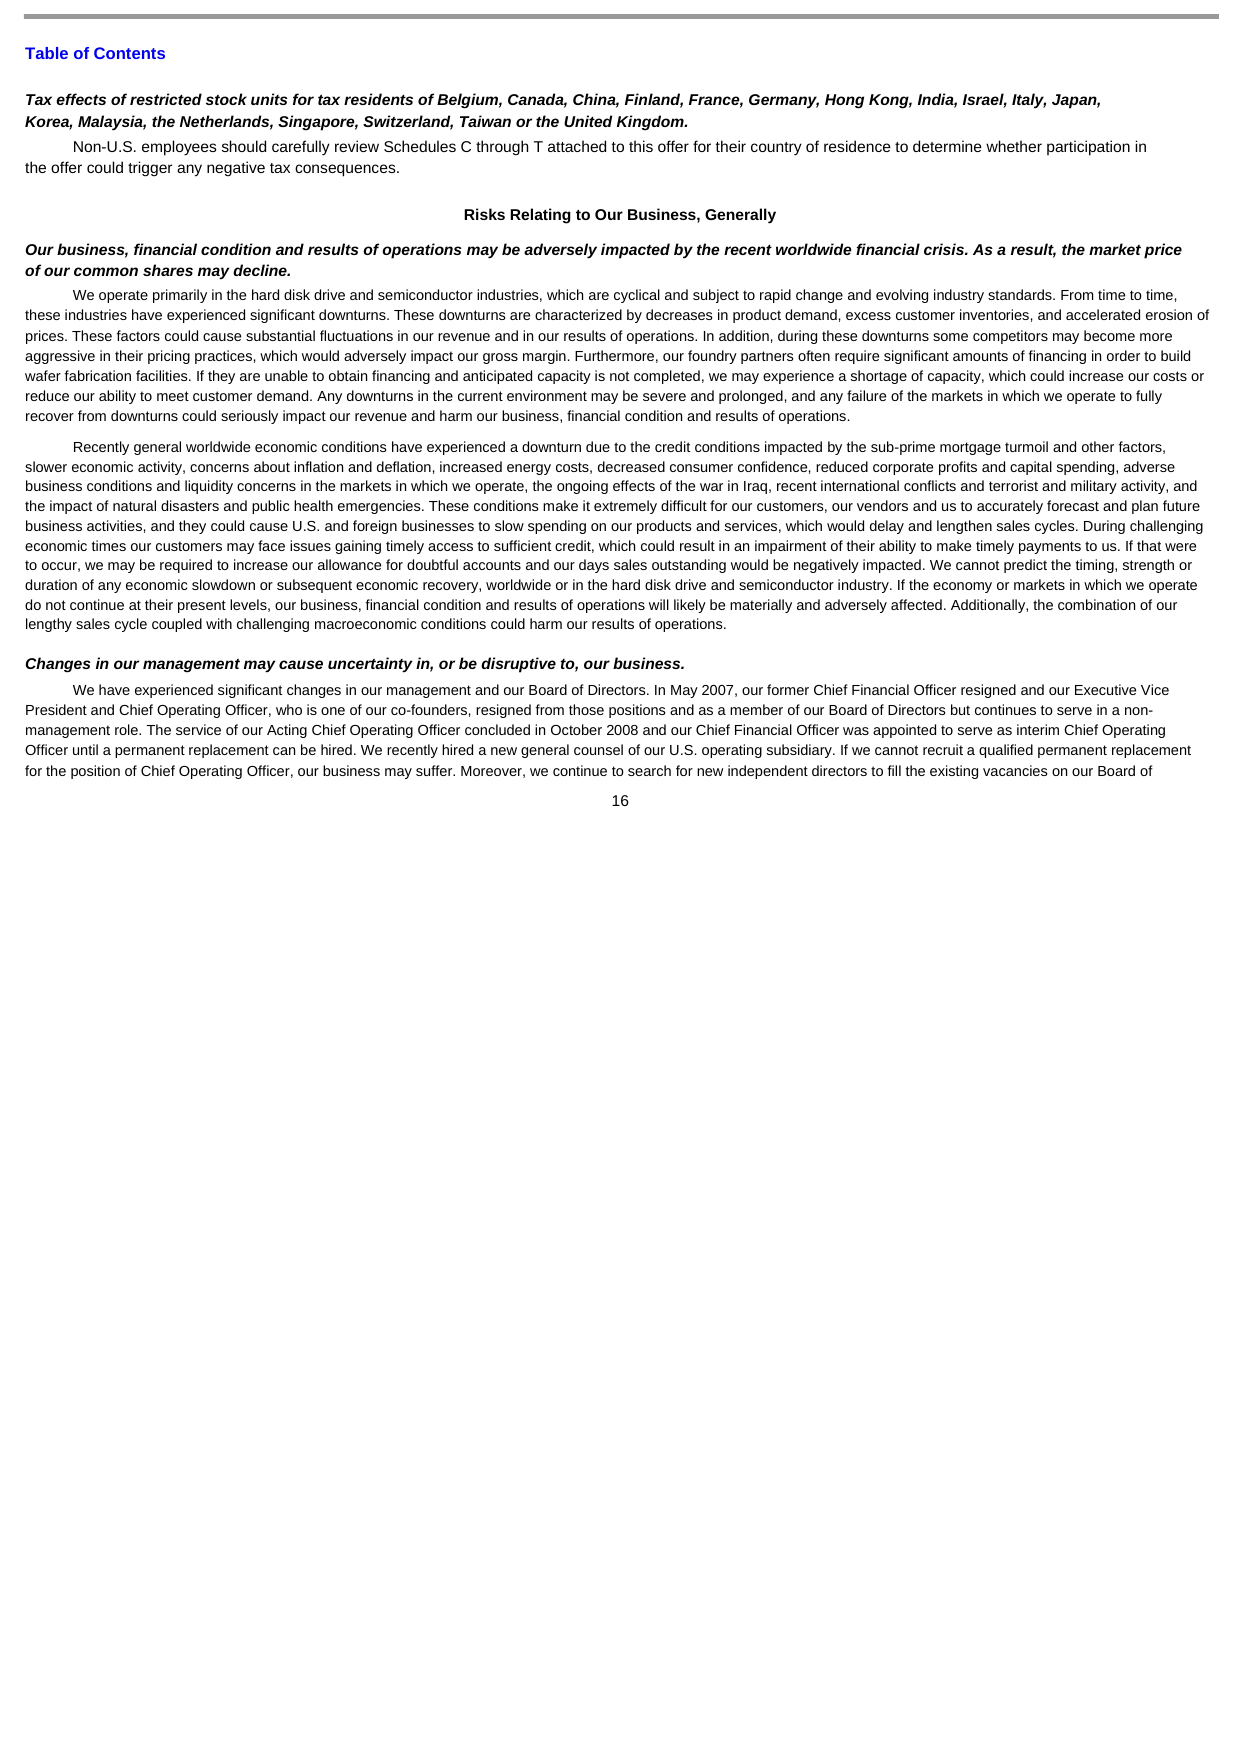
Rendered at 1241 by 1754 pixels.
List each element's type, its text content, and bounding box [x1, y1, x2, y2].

text We have experienced significant changes in our management and our Board of Directors. In May 2007, our former Chief Financial Officer resigned and our Executive Vice President and Chief Operating Officer, who is one of our co-founders, resigned from those positions and as a member of our Board of Directors but continues to serve in a non-management role. The service of our Acting Chief Operating Officer concluded in October 2008 and our Chief Financial Officer was appointed to serve as interim Chief Operating Officer until a permanent replacement can be hired. We recently hired a new general counsel of our U.S. operating subsidiary. If we cannot recruit a qualified permanent replacement for the position of Chief Operating Officer, our business may suffer. Moreover, we continue to search for new independent directors to fill the existing vacancies on our Board of [25, 681, 1203, 779]
text Table of Contents [25, 43, 1213, 63]
text Tax effects of restricted stock units for tax residents of Belgium, Canada, China, Finland, France, Germany, Hong Kong, India, Israel, Italy, Japan, Korea, Malaysia, the Netherlands, Singapore, Switzerland, Taiwan or the United Kingdom. [25, 91, 1136, 131]
text Recently general worldwide economic conditions have experienced a downturn due to the credit conditions impacted by the sub-prime mortgage turmoil and other factors, slower economic activity, concerns about inflation and deflation, increased energy costs, decreased consumer confidence, reduced corporate profits and capital spending, adverse business conditions and liquidity concerns in the markets in which we operate, the ongoing effects of the war in Iraq, recent international conflicts and terrorist and military activity, and the impact of natural disasters and public health emergencies. These conditions make it extremely difficult for our customers, our vendors and us to accurately forecast and plan future business activities, and they could cause U.S. and foreign businesses to slow spending on our products and services, which would delay and lengthen sales cycles. During challenging economic times our customers may face issues gaining timely access to sufficient credit, which could result in an impairment of their ability to make timely payments to us. If that were to occur, we may be required to increase our allowance for doubtful accounts and our days sales outstanding would be negatively impacted. We cannot predict the timing, strength or duration of any economic slowdown or subsequent economic recovery, worldwide or in the hard disk drive and semiconductor industry. If the economy or markets in which we operate do not continue at their present levels, our business, financial condition and results of operations will likely be materially and adversely affected. Additionally, the combination of our lengthy sales cycle coupled with challenging macroeconomic conditions could harm our results of operations. [25, 439, 1213, 633]
text Our business, financial condition and results of operations may be adversely impacted by the recent worldwide financial crisis. As a result, the market price of our common shares may decline. [25, 240, 1194, 280]
text Non-U.S. employees should carefully review Schedules C through T attached to this offer for their country of residence to determine whether participation in the offer could trigger any negative tax consequences. [25, 137, 1174, 177]
text Changes in our management may cause uncertainty in, or be disruptive to, our business. [25, 654, 1213, 672]
text Risks Relating to Our Business, Generally [25, 206, 1215, 224]
text 16 [25, 792, 1215, 810]
picture [23, 14, 1219, 19]
text We operate primarily in the hard disk drive and semiconductor industries, which are cyclical and subject to rapid change and evolving industry standards. From time to time, these industries have experienced significant downturns. These downturns are characterized by decreases in product demand, excess customer inventories, and accelerated erosion of prices. These factors could cause substantial fluctuations in our revenue and in our results of operations. In addition, during these downturns some competitors may become more aggressive in their pricing practices, which would adversely impact our gross margin. Furthermore, our foundry partners often require significant amounts of financing in order to build wafer fabrication facilities. If they are unable to obtain financing and anticipated capacity is not completed, we may experience a shortage of capacity, which could increase our costs or reduce our ability to meet customer demand. Any downturns in the current environment may be severe and prolonged, and any failure of the markets in which we operate to fully recover from downturns could seriously impact our revenue and harm our business, financial condition and results of operations. [25, 287, 1211, 424]
